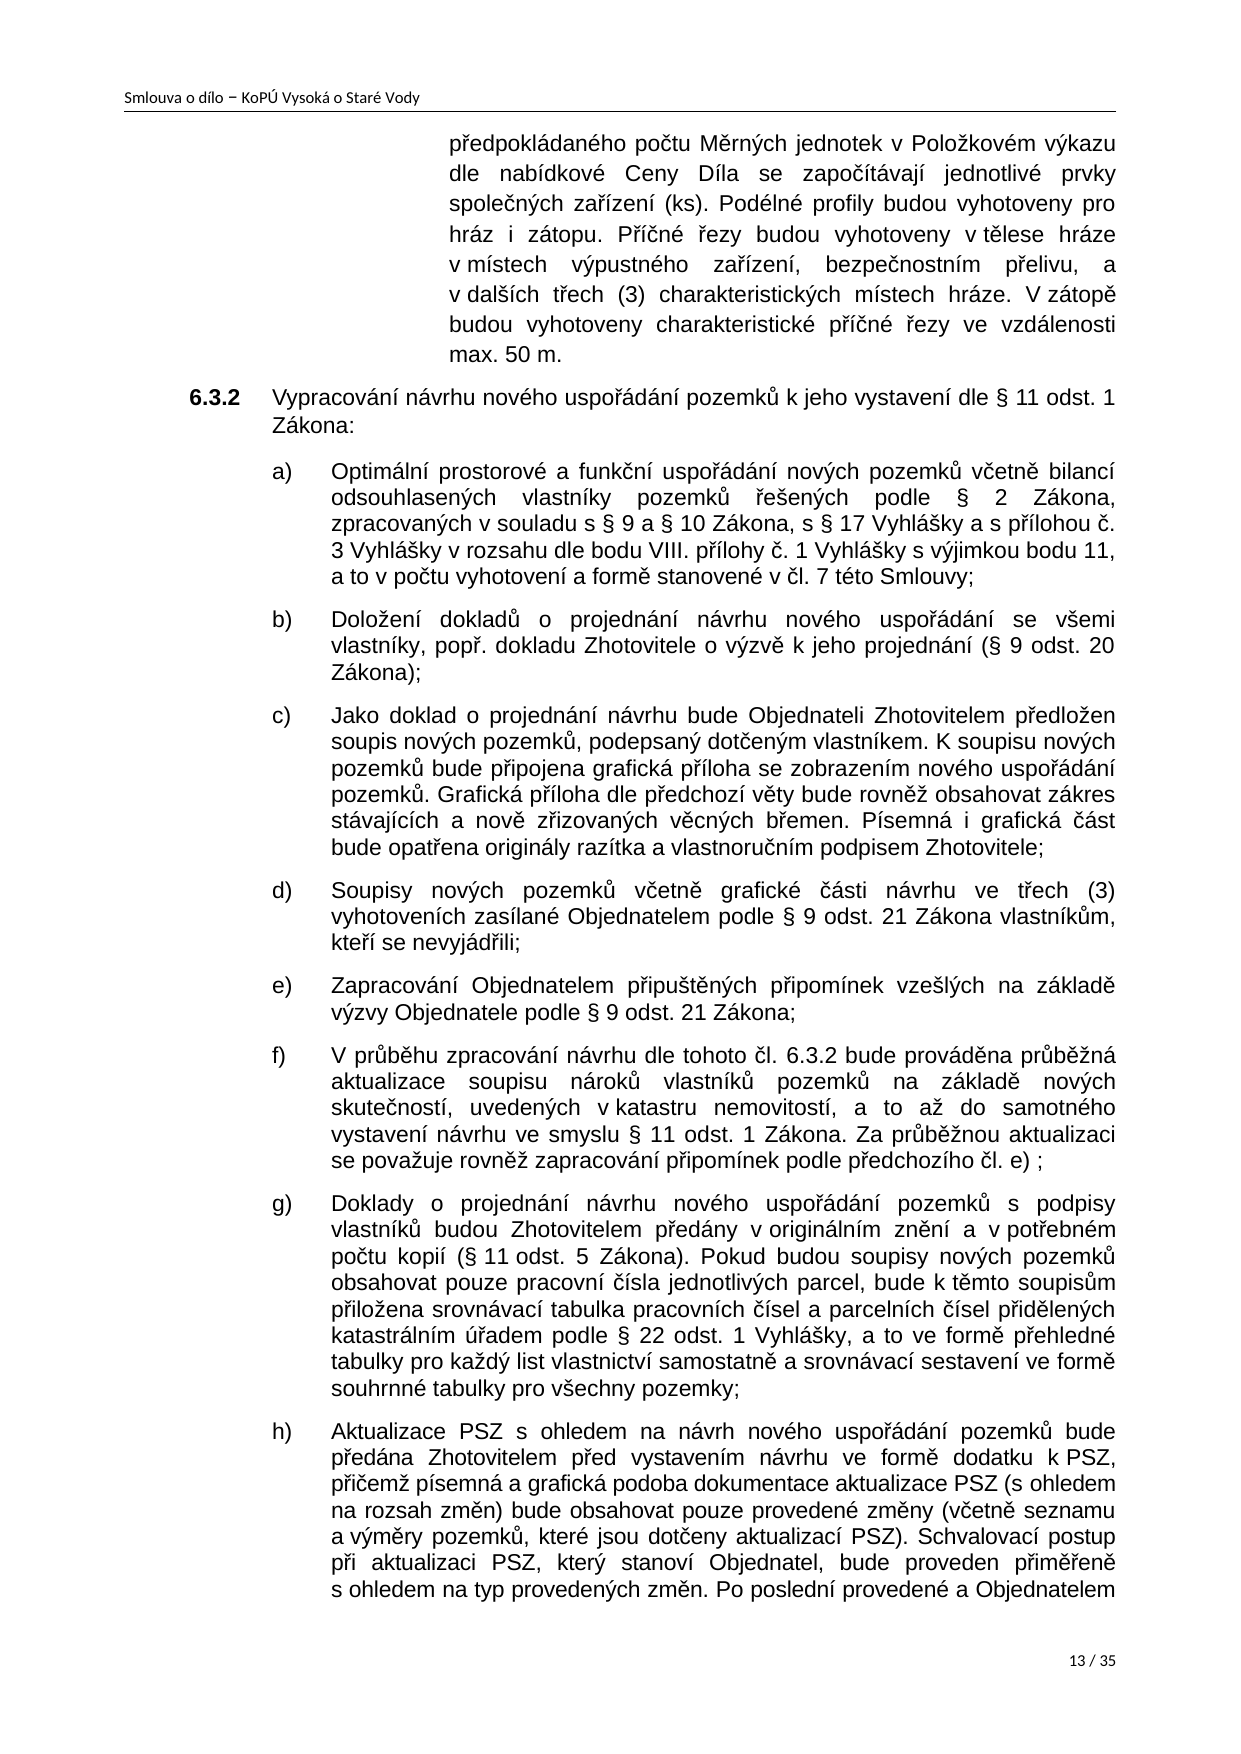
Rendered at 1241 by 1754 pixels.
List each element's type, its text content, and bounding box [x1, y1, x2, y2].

list Doklady o projednání návrhu nového uspořádání pozemků s podpisy vlastníků budou Zhotovitelem předány v originálním znění a v potřebném počtu kopií (§ 11 odst. 5 Zákona). Pokud budou soupisy nových pozemků obsahovat pouze pracovní čísla jednotlivých parcel, bude k těmto soupisům přiložena srovnávací tabulka pracovních čísel a parcelních čísel přidělených katastrálním úřadem podle § 22 odst. 1 Vyhlášky, a to ve formě přehledné tabulky pro každý list vlastnictví samostatně a srovnávací sestavení ve formě souhrnné tabulky pro všechny pozemky; [272, 1190, 1116, 1401]
text Vypracování návrhu nového uspořádání pozemků k jeho vystavení dle § 11 odst. 1 Zákona: [189, 384, 1116, 439]
list Doložení dokladů o projednání návrhu nového uspořádání se všemi vlastníky, popř. dokladu Zhotovitele o výzvě k jeho projednání (§ 9 odst. 20 Zákona); [272, 606, 1116, 685]
list Optimální prostorové a funkční uspořádání nových pozemků včetně bilancí odsouhlasených vlastníky pozemků řešených podle § 2 Zákona, zpracovaných v souladu s § 9 a § 10 Zákona, s § 17 Vyhlášky a s přílohou č. 3 Vyhlášky v rozsahu dle bodu VIII. přílohy č. 1 Vyhlášky s výjimkou bodu 11, a to v počtu vyhotovení a formě stanovené v čl. 7 této Smlouvy; [272, 458, 1116, 589]
list V průběhu zpracování návrhu dle tohoto čl. 6.3.2 bude prováděna průběžná aktualizace soupisu nároků vlastníků pozemků na základě nových skutečností, uvedených v katastru nemovitostí, a to až do samotného vystavení návrhu ve smyslu § 11 odst. 1 Zákona. Za průběžnou aktualizaci se považuje rovněž zapracování připomínek podle předchozího čl. e) ; [272, 1042, 1116, 1173]
list Jako doklad o projednání návrhu bude Objednateli Zhotovitelem předložen soupis nových pozemků, podepsaný dotčeným vlastníkem. K soupisu nových pozemků bude připojena grafická příloha se zobrazením nového uspořádání pozemků. Grafická příloha dle předchozí věty bude rovněž obsahovat zákres stávajících a nově zřizovaných věcných břemen. Písemná i grafická část bude opatřena originály razítka a vlastnoručním podpisem Zhotovitele; [272, 702, 1116, 860]
list Soupisy nových pozemků včetně grafické části návrhu ve třech (3) vyhotoveních zasílané Objednatelem podle § 9 odst. 21 Zákona vlastníkům, kteří se nevyjádřili; [272, 877, 1116, 956]
list Zapracování Objednatelem připuštěných připomínek vzešlých na základě výzvy Objednatele podle § 9 odst. 21 Zákona; [272, 972, 1116, 1025]
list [272, 1418, 1116, 1602]
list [346, 130, 1116, 368]
